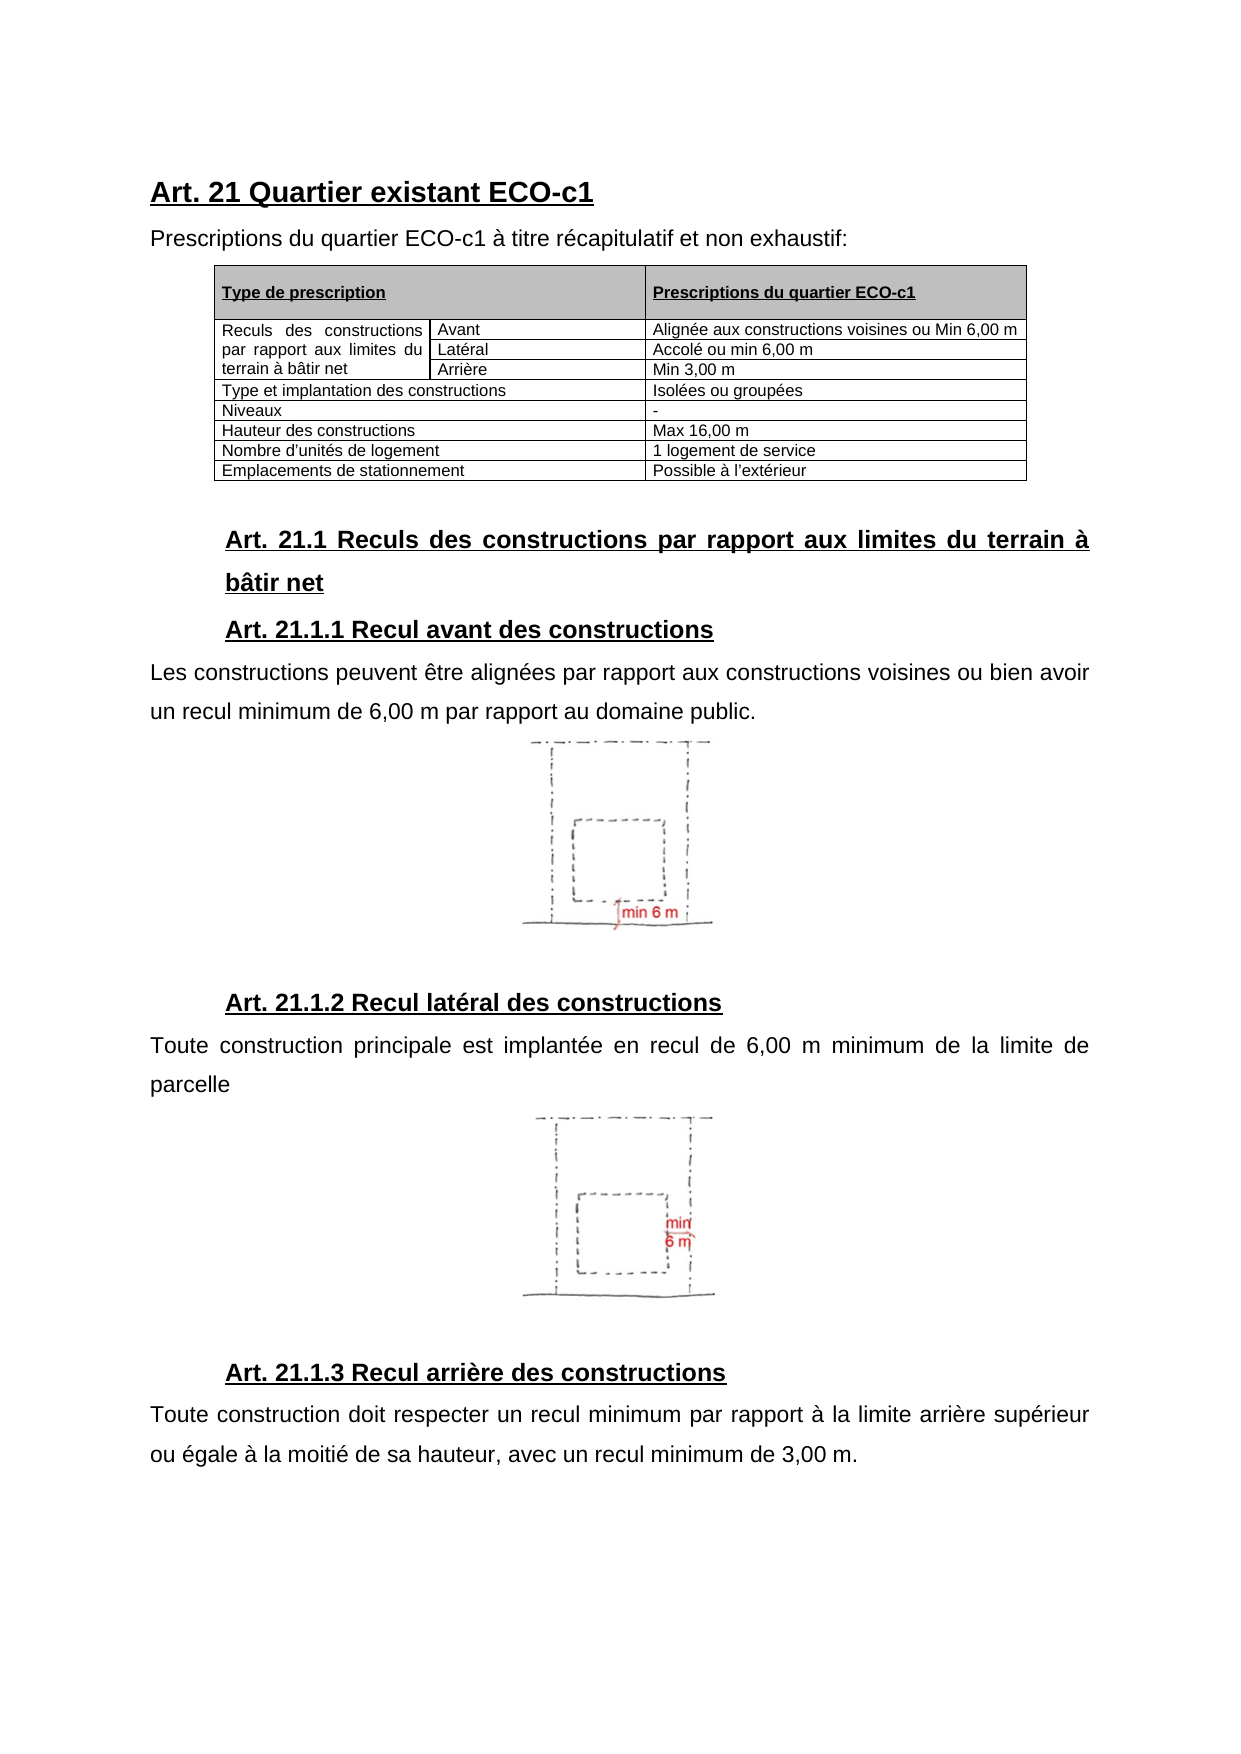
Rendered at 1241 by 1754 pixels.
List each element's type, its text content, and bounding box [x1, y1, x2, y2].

table_cell Isolées ou groupées [646, 380, 1026, 399]
table_cell - [646, 401, 1026, 420]
text Les constructions peuvent être alignées par rapport aux constructions voisines ou bien avoir un recul minimum de 6,00 m par rapport au domaine public. [150, 659, 1090, 724]
text Toute construction principale est implantée en recul de 6,00 m minimum de la limite de parcelle [150, 1032, 1090, 1097]
table_cell Reculs des constructions par rapport aux limites du terrain à bâtir net [215, 320, 429, 379]
subtitle Art. 21.1.2 Recul latéral des constructions [225, 988, 1090, 1017]
table_cell Nombre d’unités de logement [215, 441, 645, 460]
subtitle Art. 21.1.1 Recul avant des constructions [225, 616, 1090, 644]
table_header Prescriptions du quartier ECO-c1 [646, 266, 1026, 319]
text Toute construction doit respecter un recul minimum par rapport à la limite arrière supérieur ou égale à la moitié de sa hauteur, avec un recul minimum de 3,00 m. [150, 1401, 1090, 1467]
table_cell 1 logement de service [646, 441, 1026, 460]
table_cell Type et implantation des constructions [215, 380, 645, 399]
table_cell Possible à l’extérieur [646, 461, 1026, 480]
table_cell Max 16,00 m [646, 421, 1026, 440]
subtitle Art. 21.1 Reculs des constructions par rapport aux limites du terrain à bâtir net [225, 551, 1090, 597]
table_cell Hauteur des constructions [215, 421, 645, 440]
table_cell Arrière [431, 360, 645, 379]
text Prescriptions du quartier ECO-c1 à titre récapitulatif et non exhaustif: [150, 225, 1090, 252]
subtitle Art. 21.1.3 Recul arrière des constructions [225, 1358, 1090, 1387]
table_cell Min 3,00 m [646, 360, 1026, 379]
table_cell Emplacements de stationnement [215, 461, 645, 480]
table_cell Avant [431, 320, 645, 339]
subtitle Art. 21 Quartier existant ECO-c1 [150, 175, 1090, 208]
subtitle Art. 21.1 Reculs des constructions par rapport aux limites du terrain à bâtir net [225, 525, 1090, 550]
table_cell Alignée aux constructions voisines ou Min 6,00 m [646, 320, 1026, 339]
table_cell Niveaux [215, 401, 645, 420]
table_header Type de prescription [215, 266, 645, 319]
table_cell Accolé ou min 6,00 m [646, 340, 1026, 359]
picture [522, 737, 718, 932]
table_cell Latéral [431, 340, 645, 359]
picture [522, 1110, 718, 1302]
